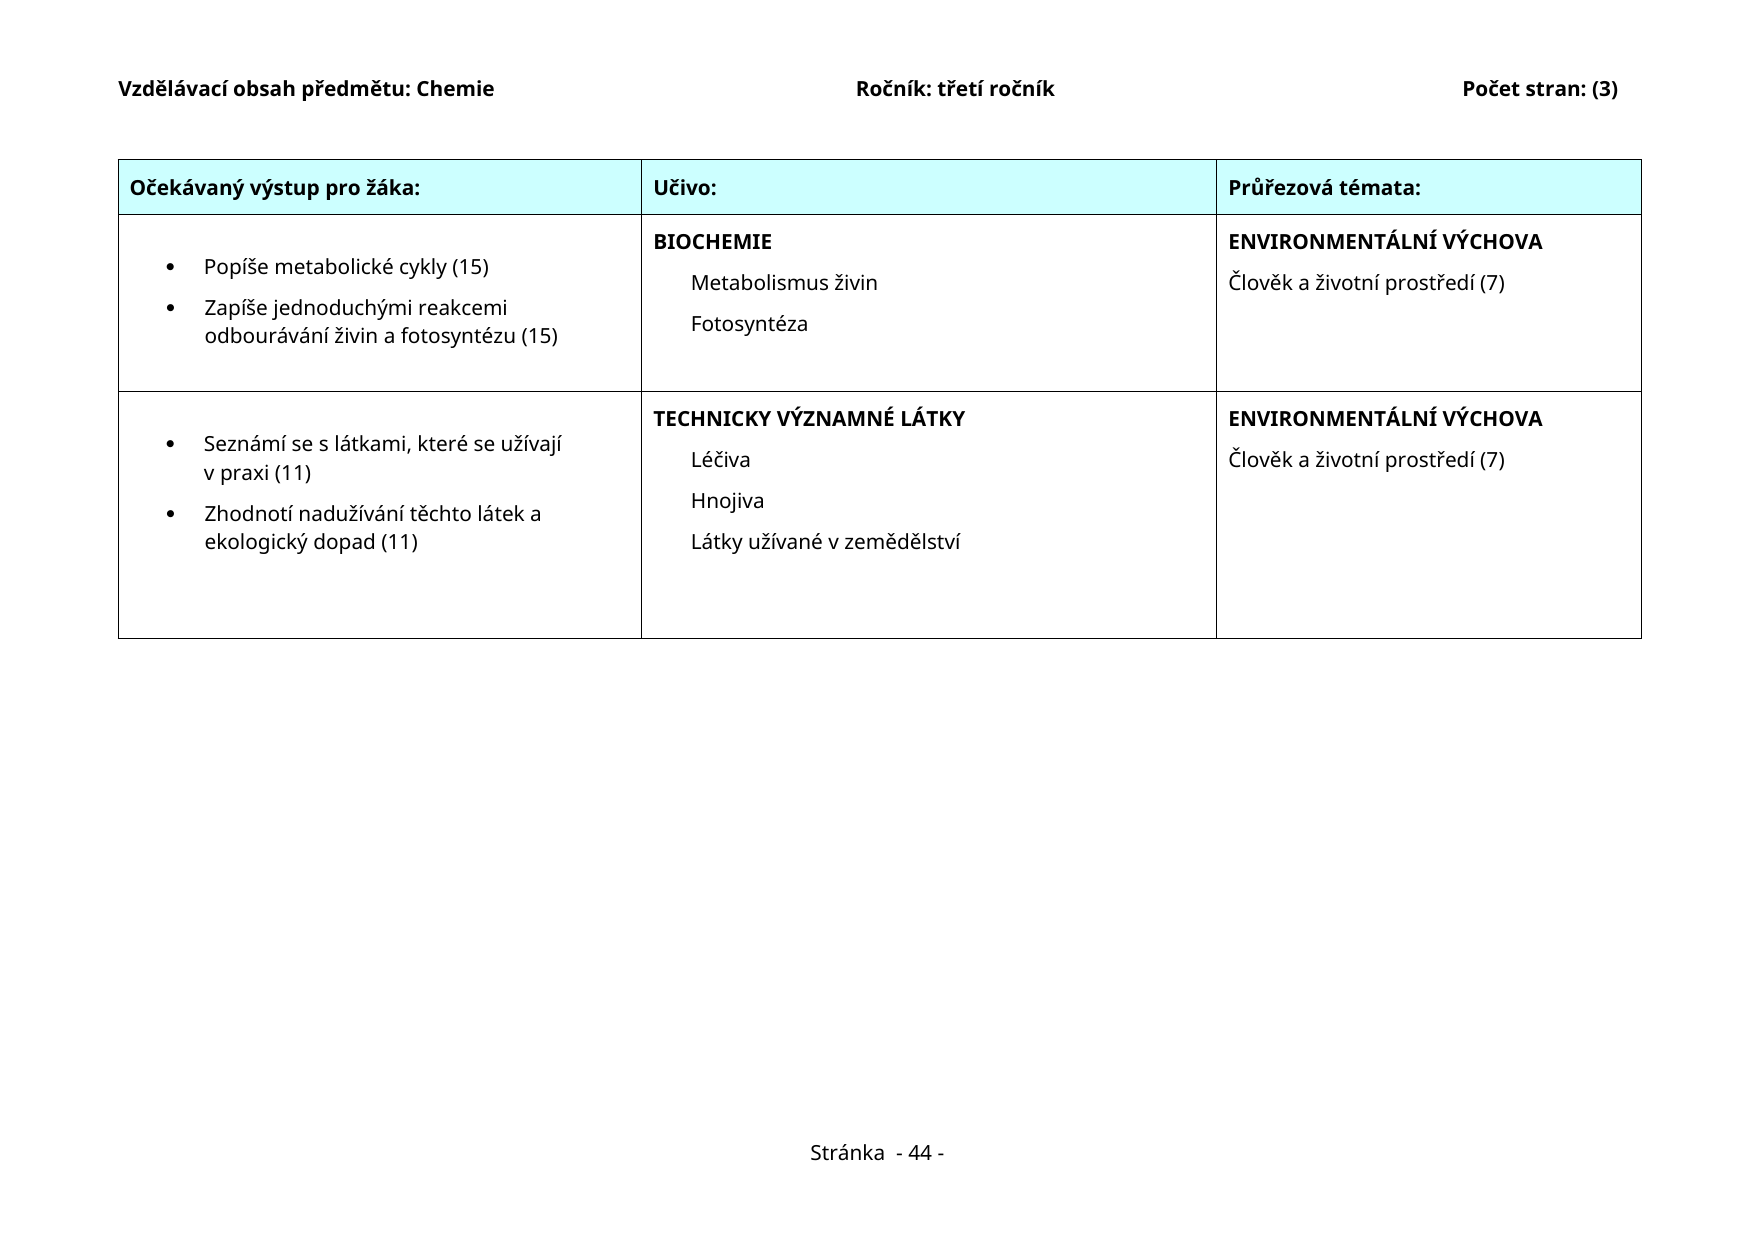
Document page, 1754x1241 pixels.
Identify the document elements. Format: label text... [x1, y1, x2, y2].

table_cell Seznámí se s látkami, které se užívají v praxi (11) Zhodnotí nadužívání těchto látek a ekologický dopad (11) [119, 392, 641, 638]
table_cell BIOCHEMIE Metabolismus živin Fotosyntéza [642, 215, 1216, 391]
table_cell TECHNICKY VÝZNAMNÉ LÁTKY Léčiva Hnojiva Látky užívané v zemědělství [642, 392, 1216, 638]
table_header Učivo: [642, 160, 1216, 214]
table_header Průřezová témata: [1217, 160, 1641, 214]
table_cell ENVIRONMENTÁLNÍ VÝCHOVA Člověk a životní prostředí (7) [1217, 215, 1641, 391]
table_cell ENVIRONMENTÁLNÍ VÝCHOVA Člověk a životní prostředí (7) [1217, 392, 1641, 638]
table_header Očekávaný výstup pro žáka: [119, 160, 641, 214]
table_cell Popíše metabolické cykly (15) Zapíše jednoduchými reakcemi odbourávání živin a fotosyntézu (15) [119, 215, 641, 391]
